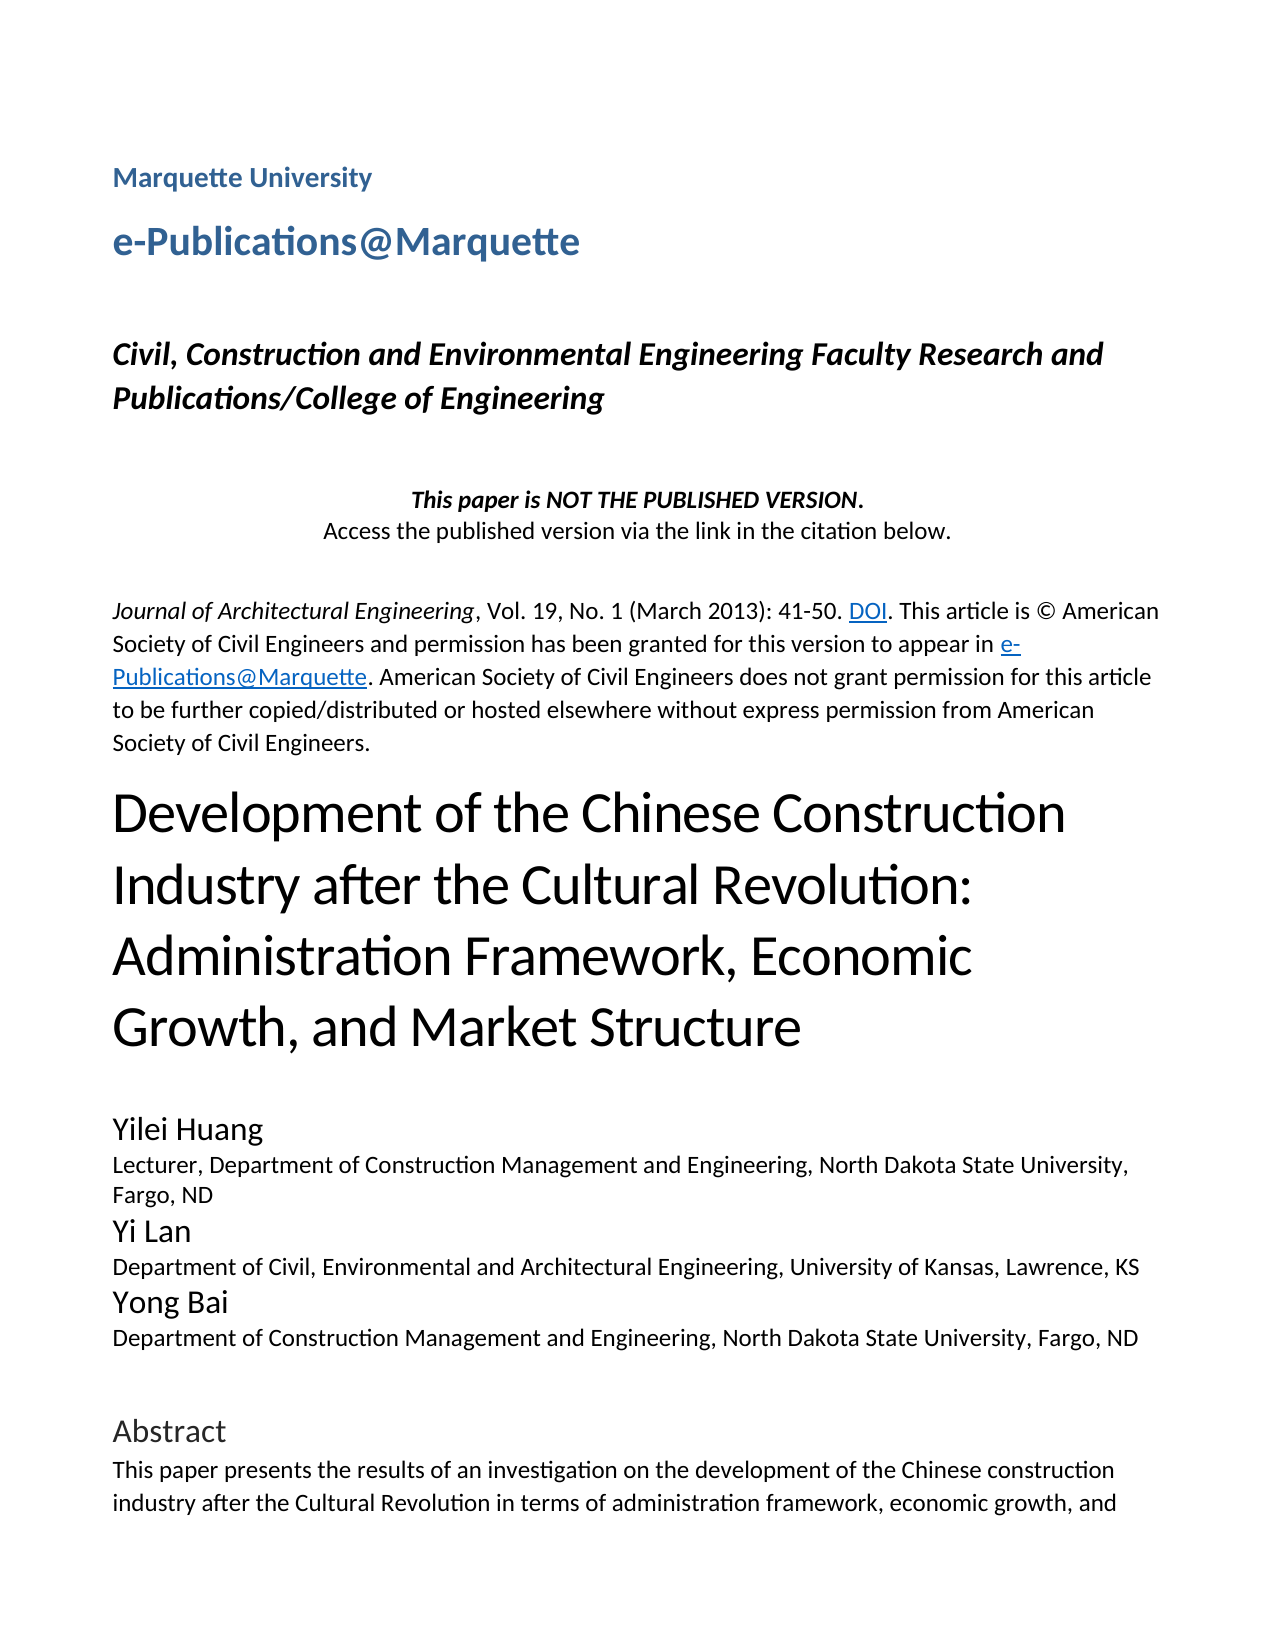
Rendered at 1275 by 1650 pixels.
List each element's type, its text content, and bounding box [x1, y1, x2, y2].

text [112, 1454, 1162, 1518]
text Journal of Architectural Engineering, Vol. 19, No. 1 (March 2013): 41-50. DOI. This article is © American Society of Civil Engineers and permission has been granted for this version to appear in e-Publications@Marquette. American Society of Civil Engineers does not grant permission for this article to be further copied/distributed or hosted elsewhere without express permission from American Society of Civil Engineers. [112, 595, 1162, 757]
text This paper is NOT THE PUBLISHED VERSION. [112, 484, 1162, 515]
text Access the published version via the link in the citation below. [112, 515, 1162, 545]
text Yi Lan [112, 1210, 1162, 1251]
text Marquette University [112, 159, 1162, 195]
text Civil, Construction and Environmental Engineering Faculty Research and Publications/College of Engineering [112, 333, 1162, 418]
text Lecturer, Department of Construction Management and Engineering, North Dakota State University, Fargo, ND [112, 1149, 1162, 1210]
text Yong Bai [112, 1281, 1162, 1322]
subtitle Abstract [112, 1410, 1162, 1451]
text Department of Civil, Environmental and Architectural Engineering, University of Kansas, Lawrence, KS [112, 1251, 1162, 1281]
title Development of the Chinese Construction Industry after the Cultural Revolution: Administration Framework, Economic Growth, and Market Structure [112, 776, 1162, 1061]
text Yilei Huang [112, 1108, 1162, 1149]
text Department of Construction Management and Engineering, North Dakota State University, Fargo, ND [112, 1322, 1162, 1352]
text e-Publications@Marquette [112, 214, 1162, 265]
